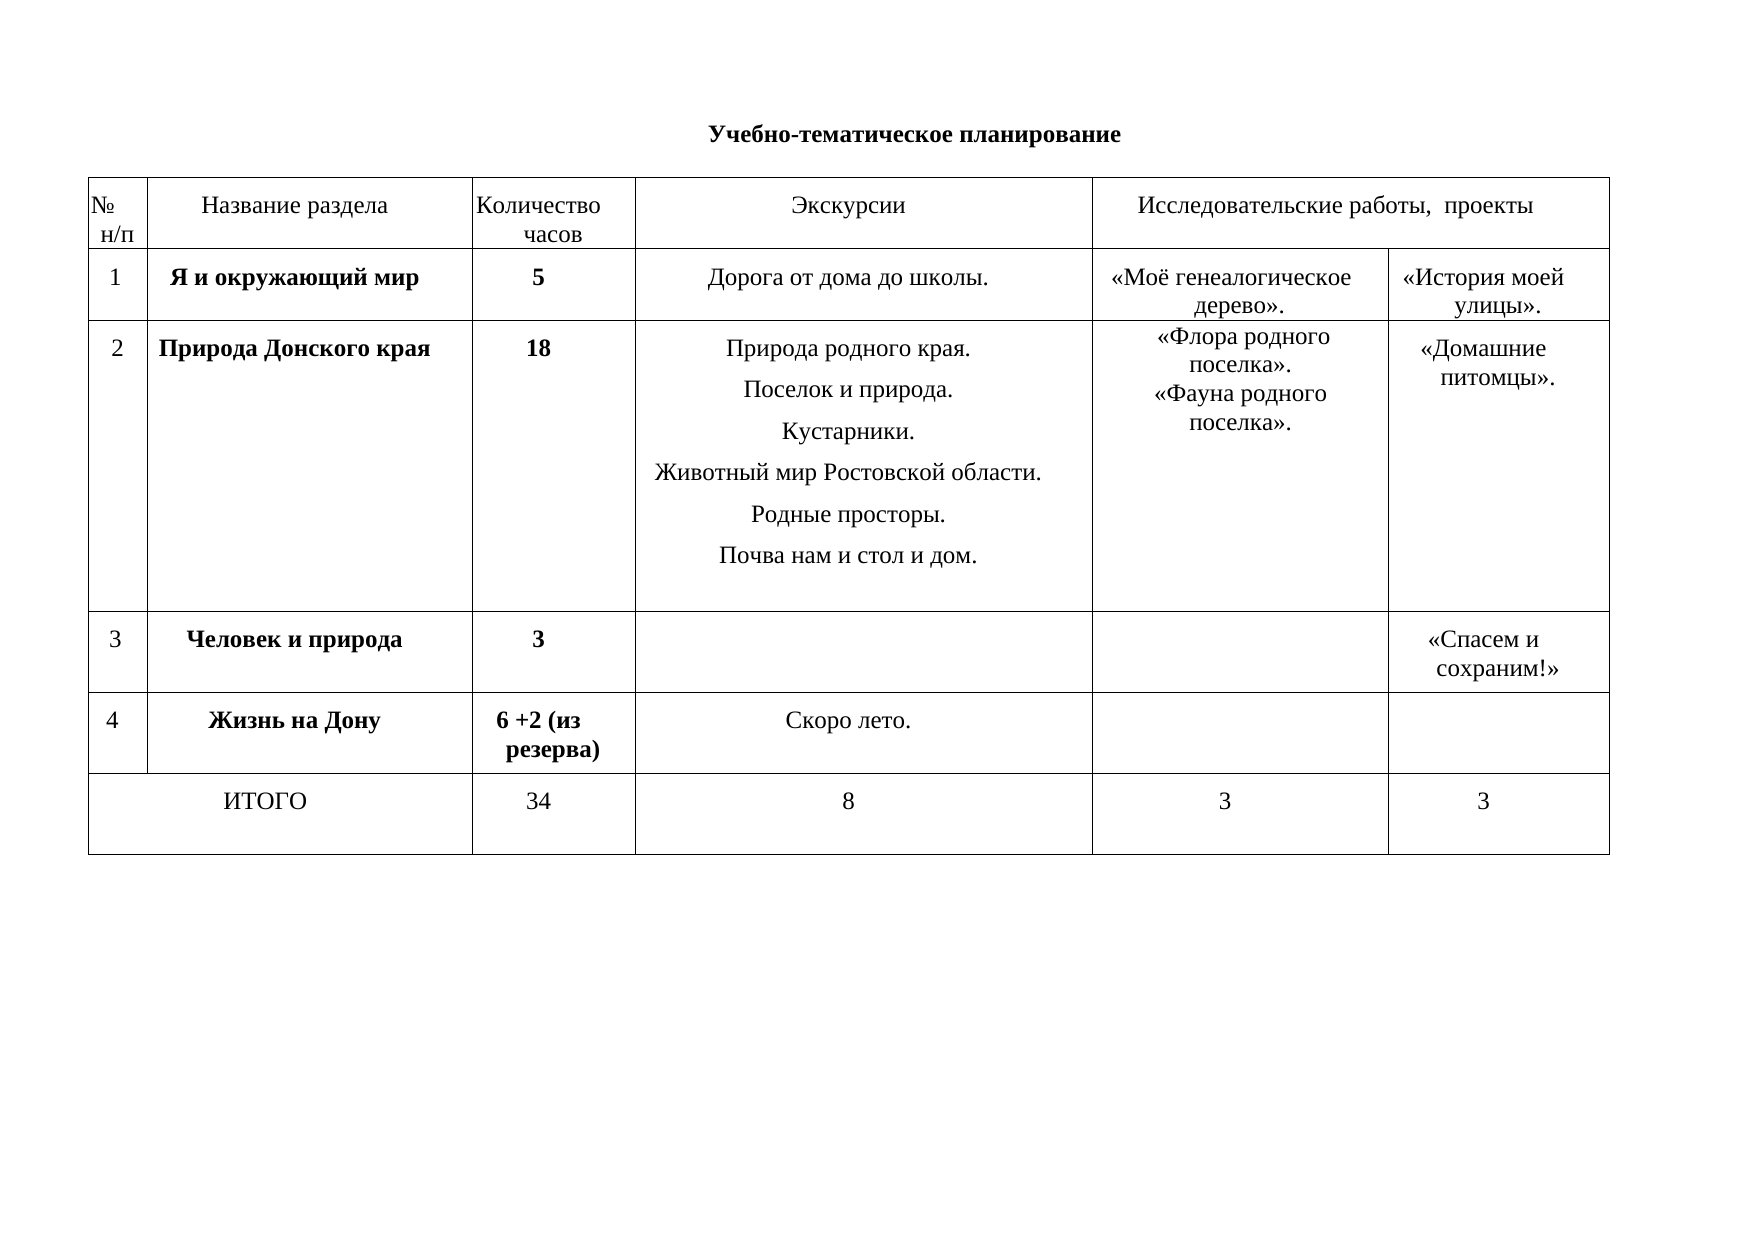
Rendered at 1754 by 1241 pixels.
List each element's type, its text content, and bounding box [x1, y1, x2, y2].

table_header Исследовательские работы, проекты [1093, 178, 1609, 248]
table_cell [1093, 612, 1388, 692]
table_cell «Флора родного поселка». «Фауна родного поселка». [1093, 321, 1388, 611]
table_cell [1093, 693, 1388, 773]
table_cell Жизнь на Дону [148, 693, 472, 773]
table_cell 6 +2 (из резерва) [473, 693, 635, 773]
table_cell Дорога от дома до школы. [636, 249, 1092, 320]
table_cell Я и окружающий мир [148, 249, 472, 320]
table_cell 34 [473, 774, 635, 854]
table_cell [1389, 693, 1609, 773]
table_header Количество часов [473, 178, 635, 248]
table_cell ИТОГО [89, 774, 472, 854]
list Учебно-тематическое планирование [193, 118, 1636, 148]
table_header № н/п [89, 178, 147, 248]
table_cell «Домашние питомцы». [1389, 321, 1609, 611]
table_cell 5 [473, 249, 635, 320]
table_cell «Моё генеалогическое дерево». [1093, 249, 1388, 320]
table_cell 3 [89, 612, 147, 692]
table_cell «Спасем и сохраним!» [1389, 612, 1609, 692]
table_cell 1 [89, 249, 147, 320]
table_cell 8 [636, 774, 1092, 854]
table_cell 2 [89, 321, 147, 611]
table_cell «История моей улицы». [1389, 249, 1609, 320]
table_cell Скоро лето. [636, 693, 1092, 773]
table_cell 3 [1093, 774, 1388, 854]
table_cell Человек и природа [148, 612, 472, 692]
table_header Экскурсии [636, 178, 1092, 248]
table_header Название раздела [148, 178, 472, 248]
table_cell Природа родного края. Поселок и природа. Кустарники. Животный мир Ростовской области. Родные просторы. Почва нам и стол и дом. [636, 321, 1092, 611]
table_cell [636, 612, 1092, 692]
table_cell 18 [473, 321, 635, 611]
table_cell 3 [473, 612, 635, 692]
table_cell 4 [89, 693, 147, 773]
table_cell 3 [1389, 774, 1609, 854]
table_cell Природа Донского края [148, 321, 472, 611]
